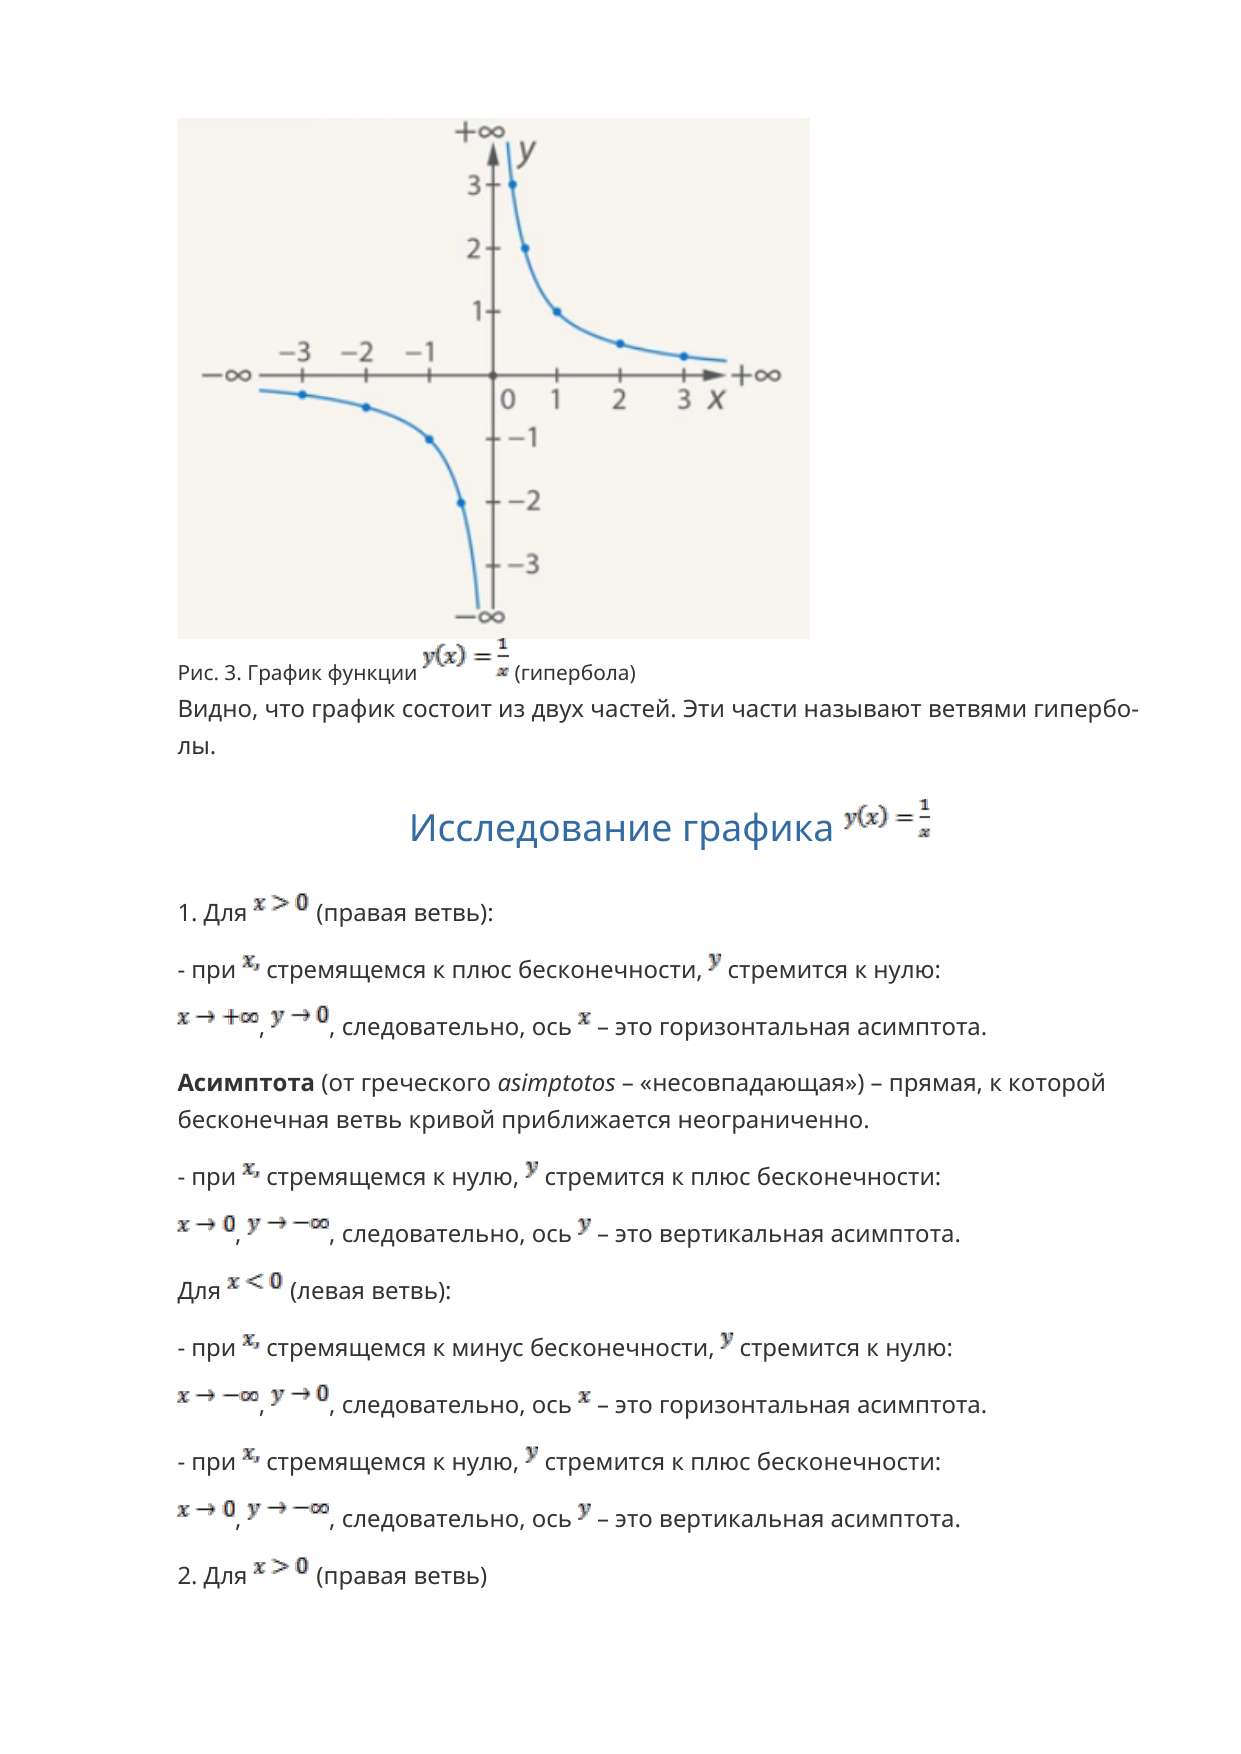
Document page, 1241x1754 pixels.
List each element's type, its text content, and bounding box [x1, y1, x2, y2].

picture [578, 1496, 591, 1528]
picture [271, 1003, 329, 1036]
picture [177, 1496, 235, 1528]
text , , следовательно, ось – это вертикальная асимптота. [177, 1496, 1152, 1535]
picture [578, 1211, 591, 1243]
picture [247, 1211, 329, 1243]
picture [177, 118, 810, 681]
text Видно, что график состоит из двух частей. Эти части называют ветвями гиперболы. [177, 687, 1152, 762]
picture [177, 1382, 259, 1414]
text - при стремящемся к нулю, стремится к плюс бесконечности: [177, 1154, 1152, 1193]
picture [242, 1325, 260, 1357]
picture [271, 1382, 329, 1414]
text , , следовательно, ось – это горизонтальная асимптота. [177, 1382, 1152, 1421]
text , , следовательно, ось – это горизонтальная асимптота. [177, 1004, 1152, 1042]
text - при стремящемся к плюс бесконечности, стремится к нулю: [177, 947, 1152, 985]
picture [525, 1154, 538, 1186]
picture [247, 1496, 329, 1528]
picture [253, 890, 310, 922]
picture [177, 1211, 235, 1243]
text Исследование графика [177, 799, 1152, 852]
picture [720, 1325, 734, 1357]
picture [242, 1154, 260, 1186]
picture [844, 799, 931, 842]
text Для (левая ветвь): [177, 1268, 1152, 1307]
text 1. Для (правая ветвь): [177, 890, 1152, 928]
picture [177, 1003, 259, 1036]
picture [227, 1268, 284, 1300]
text 2. Для (правая ветвь) [177, 1553, 1152, 1592]
picture [578, 1003, 591, 1036]
picture [242, 946, 260, 979]
picture [578, 1382, 591, 1414]
text - при стремящемся к нулю, стремится к плюс бесконечности: [177, 1439, 1152, 1478]
picture [525, 1439, 538, 1471]
text Асимптота (от греческого asimptotos – «несовпадающая») – прямая, к которой бесконечная ветвь кривой приближается неограниченно. [177, 1061, 1152, 1136]
text , , следовательно, ось – это вертикальная асимптота. [177, 1212, 1152, 1250]
text - при стремящемся к минус бесконечности, стремится к нулю: [177, 1326, 1152, 1364]
picture [242, 1439, 260, 1471]
picture [708, 946, 722, 979]
picture [253, 1553, 310, 1585]
